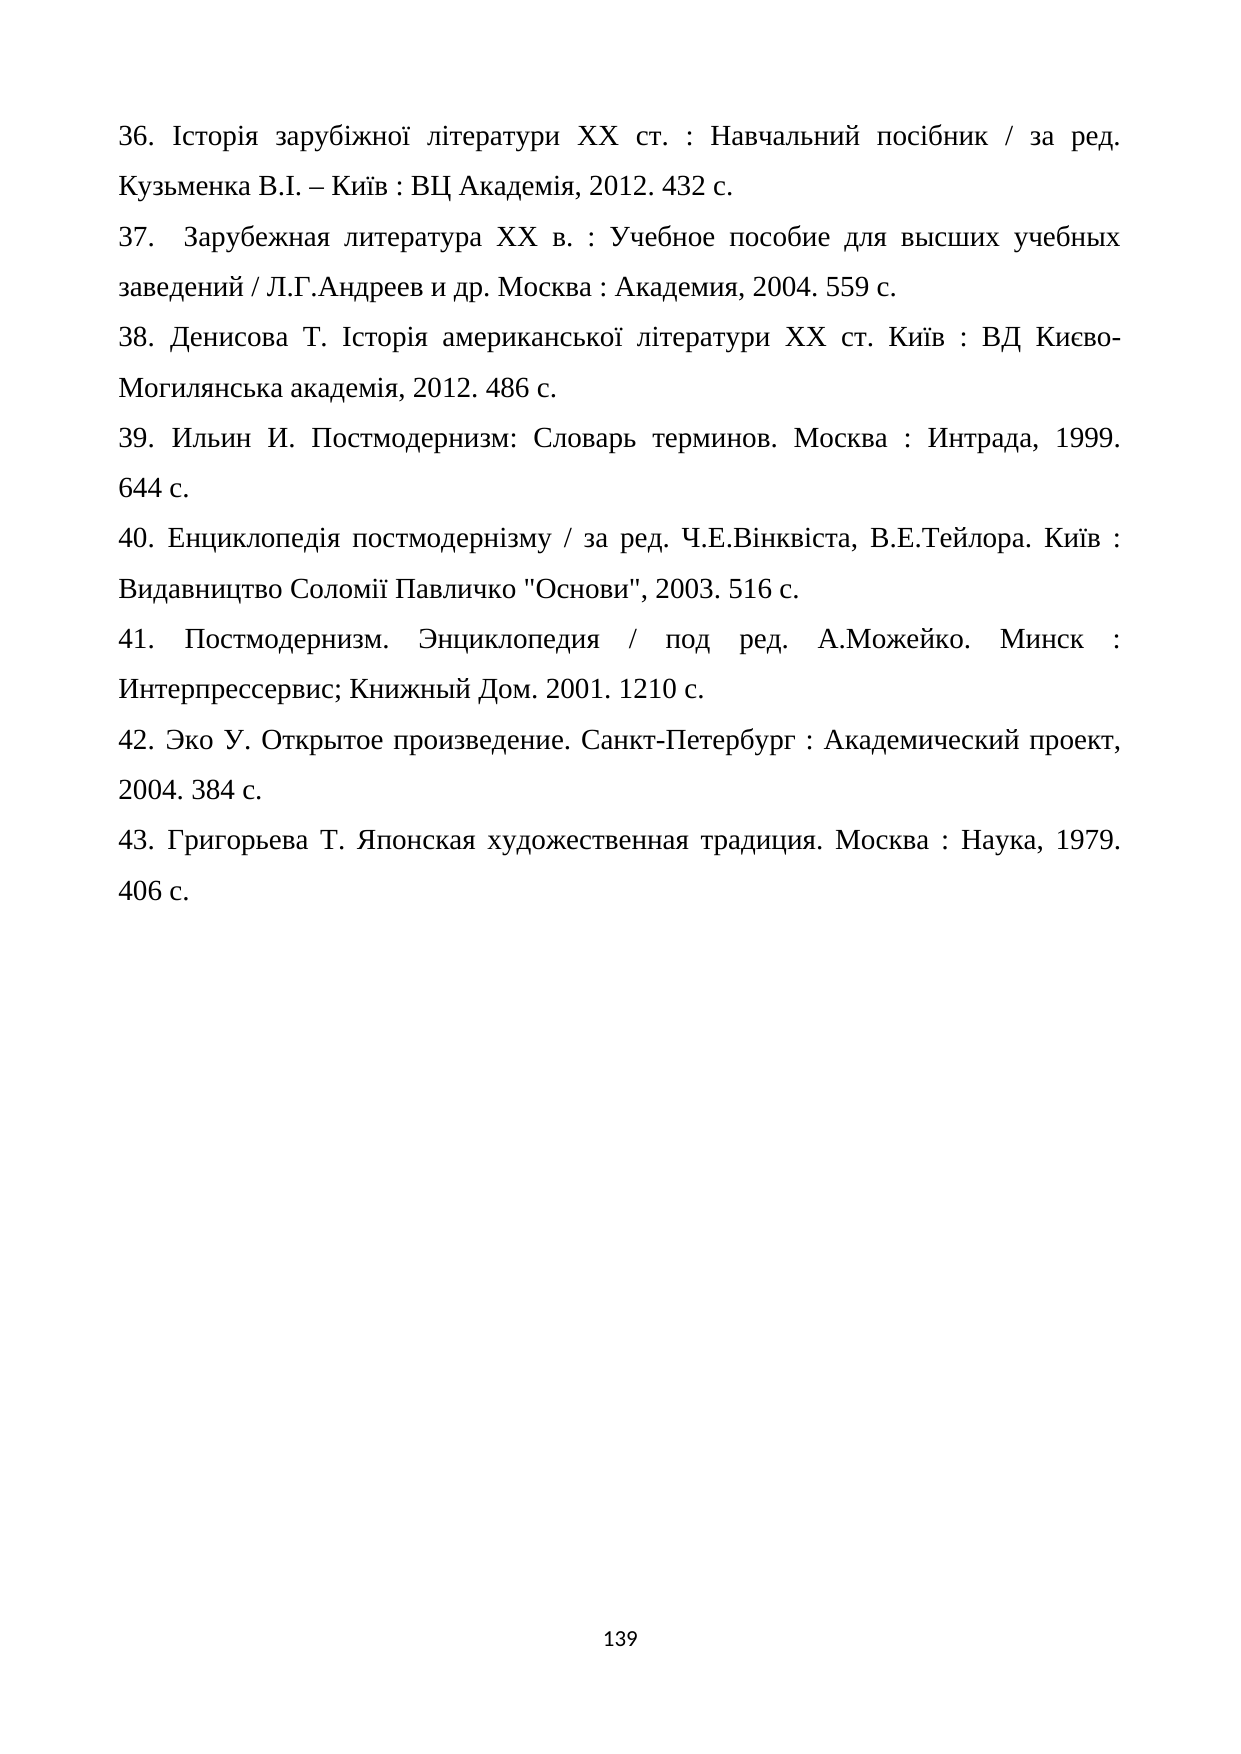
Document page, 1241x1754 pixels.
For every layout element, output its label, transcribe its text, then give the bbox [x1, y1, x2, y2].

list Григорьева Т. Японская художественная традиция. Москва : Наука, 1979. 406 с. [118, 822, 1122, 906]
list Эко У. Открытое произведение. Санкт-Петербург : Академический проект, 2004. 384 с. [118, 722, 1122, 806]
list Постмодернизм. Энциклопедия / под ред. А.Можейко. Минск : Интерпрессервис; Книжный Дом. 2001. 1210 с. [118, 621, 1122, 705]
list Ильин И. Постмодернизм: Словарь терминов. Москва : Интрада, 1999. 644 с. [118, 420, 1122, 504]
list Зарубежная литература ХХ в. : Учебное пособие для высших учебных заведений / Л.Г.Андреев и др. Москва : Академия, 2004. 559 с. [118, 219, 1122, 303]
list Енциклопедія постмодернізму / за ред. Ч.Е.Вінквіста, В.Е.Тейлора. Київ : Видавництво Соломії Павличко "Основи", 2003. 516 с. [118, 521, 1122, 604]
list Денисова Т. Історія американської літератури ХХ ст. Київ : ВД Києво-Могилянська академія, 2012. 486 с. [118, 319, 1122, 403]
list Історія зарубіжної літератури ХХ ст. : Навчальний посібник / за ред. Кузьменка В.І. – Київ : ВЦ Академія, 2012. 432 с. [118, 118, 1122, 202]
